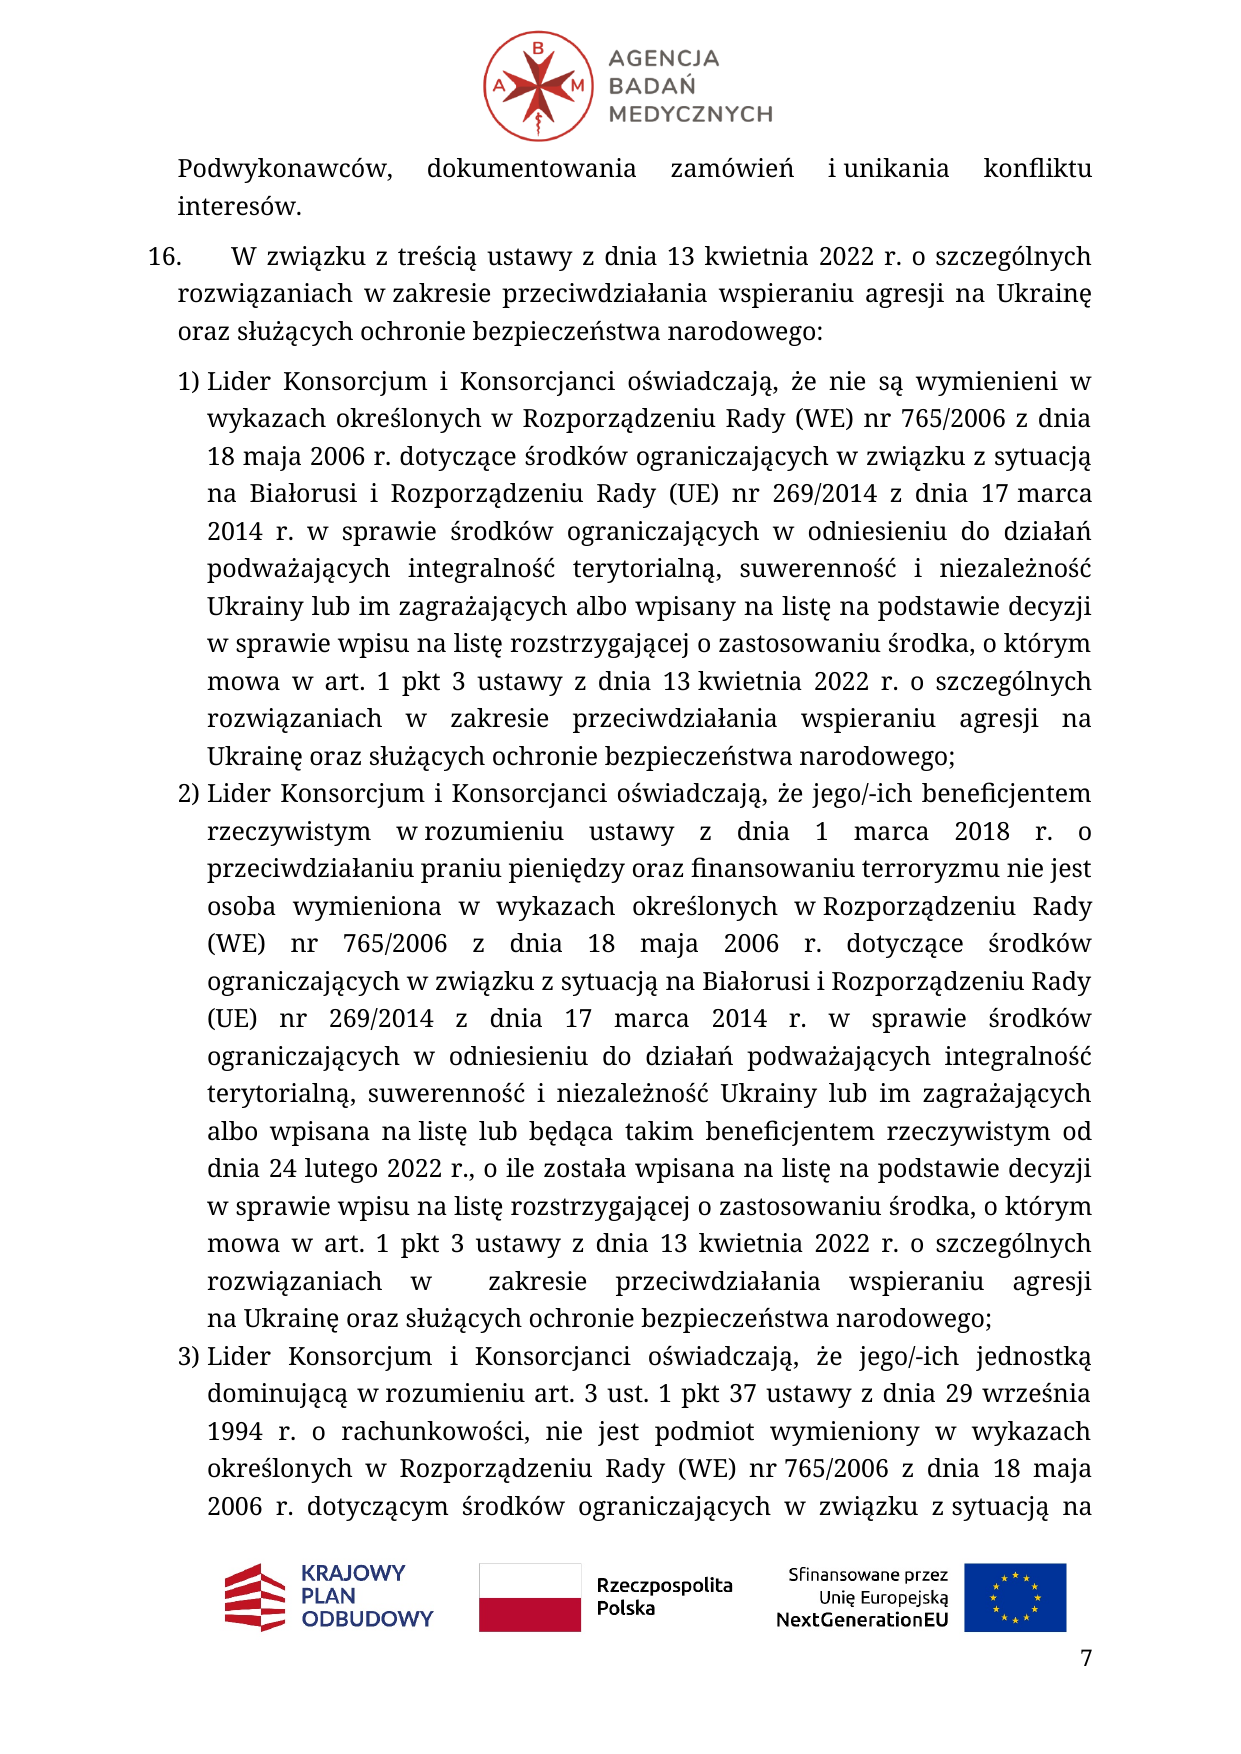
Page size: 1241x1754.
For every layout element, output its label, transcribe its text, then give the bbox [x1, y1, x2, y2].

picture [202, 1540, 1089, 1655]
list W związku z treścią ustawy z dnia 13 kwietnia 2022 r. o szczególnych rozwiązaniach w zakresie przeciwdziałania wspieraniu agresji na Ukrainę oraz służących ochronie bezpieczeństwa narodowego: [148, 235, 1093, 348]
picture [471, 18, 781, 148]
list Lider Konsorcjum i Konsorcjanci oświadczają, że nie są wymienieni w wykazach określonych w Rozporządzeniu Rady (WE) nr 765/2006 z dnia 18 maja 2006 r. dotyczące środków ograniczających w związku z sytuacją na Białorusi i Rozporządzeniu Rady (UE) nr 269/2014 z dnia 17 marca 2014 r. w sprawie środków ograniczających w odniesieniu do działań podważających integralność terytorialną, suwerenność i niezależność Ukrainy lub im zagrażających albo wpisany na listę na podstawie decyzji w sprawie wpisu na listę rozstrzygającej o zastosowaniu środka, o którym mowa w art. 1 pkt 3 ustawy z dnia 13 kwietnia 2022 r. o szczególnych rozwiązaniach w zakresie przeciwdziałania wspieraniu agresji na Ukrainę oraz służących ochronie bezpieczeństwa narodowego; [177, 360, 1093, 773]
list Lider Konsorcjum i Konsorcjanci oświadczają, że jego/-ich beneficjentem rzeczywistym w rozumieniu ustawy z dnia 1 marca 2018 r. o przeciwdziałaniu praniu pieniędzy oraz finansowaniu terroryzmu nie jest osoba wymieniona w wykazach określonych w Rozporządzeniu Rady (WE) nr 765/2006 z dnia 18 maja 2006 r. dotyczące środków ograniczających w związku z sytuacją na Białorusi i Rozporządzeniu Rady (UE) nr 269/2014 z dnia 17 marca 2014 r. w sprawie środków ograniczających w odniesieniu do działań podważających integralność terytorialną, suwerenność i niezależność Ukrainy lub im zagrażających albo wpisana na listę lub będąca takim beneficjentem rzeczywistym od dnia 24 lutego 2022 r., o ile została wpisana na listę na podstawie decyzji w sprawie wpisu na listę rozstrzygającej o zastosowaniu środka, o którym mowa w art. 1 pkt 3 ustawy z dnia 13 kwietnia 2022 r. o szczególnych rozwiązaniach w zakresie przeciwdziałania wspieraniu agresji na Ukrainę oraz służących ochronie bezpieczeństwa narodowego; [177, 773, 1093, 1335]
